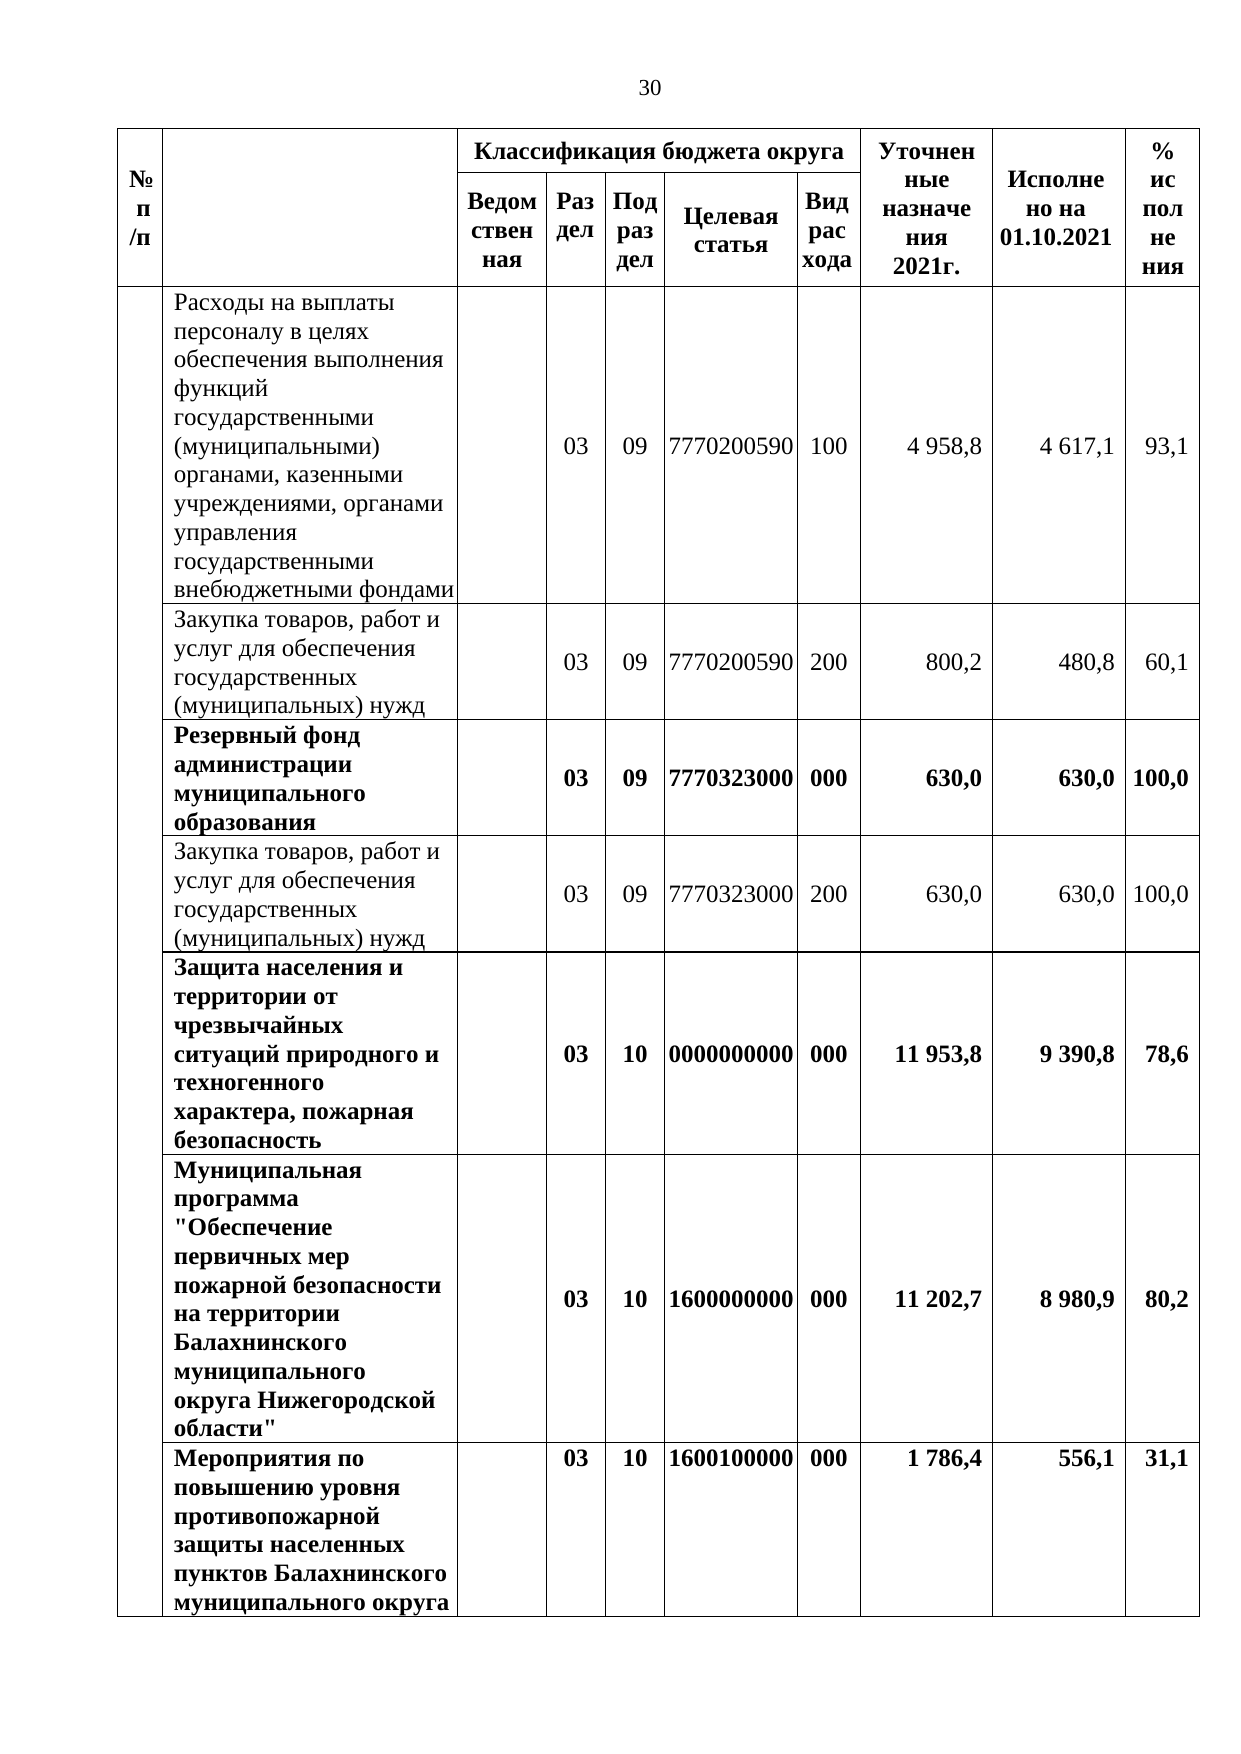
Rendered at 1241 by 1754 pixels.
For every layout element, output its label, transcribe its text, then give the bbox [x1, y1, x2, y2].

table_cell 7770323000 [665, 720, 797, 835]
table_cell 09 [606, 720, 664, 835]
table_cell 60,1 [1126, 604, 1199, 719]
table_cell 03 [547, 1443, 605, 1616]
table_cell Муниципальная программа "Обеспечение первичных мер пожарной безопасности на территории Балахнинского муниципального округа Нижегородской области" [163, 1155, 457, 1442]
table_cell 100 [798, 287, 860, 603]
table_header Уточненные назначе ния 2021г. [861, 129, 992, 286]
table_header Классификация бюджета округа [458, 129, 860, 172]
table_cell 8 980,9 [993, 1155, 1125, 1442]
table_cell 480,8 [993, 604, 1125, 719]
table_cell 630,0 [861, 720, 992, 835]
table_cell Под раз дел [606, 173, 664, 286]
table_cell 7770323000 [665, 836, 797, 951]
table_cell 1600000000 [665, 1155, 797, 1442]
table_cell 80,2 [1126, 1155, 1199, 1442]
table_cell [458, 953, 546, 1154]
table_cell [458, 836, 546, 951]
table_cell 11 202,7 [861, 1155, 992, 1442]
table_cell 000 [798, 720, 860, 835]
table_cell 03 [547, 720, 605, 835]
table_cell Раз дел [547, 173, 605, 256]
table_cell [458, 604, 546, 719]
table_cell 03 [547, 287, 605, 603]
table_cell Вид рас хода [798, 173, 860, 286]
table_cell 09 [606, 287, 664, 603]
table_cell 000 [798, 953, 860, 1154]
table_cell Расходы на выплаты персоналу в целях обеспечения выполнения функций государственными (муниципальными) органами, казенными учреждениями, органами управления государственными внебюджетными фондами [163, 287, 457, 603]
table_cell 09 [606, 604, 664, 719]
table_cell 10 [606, 1443, 664, 1616]
table_cell Защита населения и территории от чрезвычайных ситуаций природного и техногенного характера, пожарная безопасность [163, 953, 457, 1154]
table_cell 800,2 [861, 604, 992, 719]
table_cell 000 [798, 1443, 860, 1616]
table_cell 100,0 [1126, 720, 1199, 835]
table_cell Закупка товаров, работ и услуг для обеспечения государственных (муниципальных) нужд [163, 836, 457, 951]
table_cell 630,0 [993, 836, 1125, 951]
table_cell [458, 1443, 546, 1616]
table_cell [458, 1155, 546, 1442]
table_cell 556,1 [993, 1443, 1125, 1616]
table_cell 000 [798, 1155, 860, 1442]
table_header % ис полне ния [1126, 129, 1199, 286]
table_cell 93,1 [1126, 287, 1199, 603]
table_cell Целевая статья [665, 173, 797, 286]
table_cell [458, 720, 546, 835]
table_cell 03 [547, 953, 605, 1154]
table_header [163, 129, 457, 286]
table_cell 1 786,4 [861, 1443, 992, 1616]
table_cell 9 390,8 [993, 953, 1125, 1154]
table_header № п/п [118, 129, 162, 286]
table_cell Закупка товаров, работ и услуг для обеспечения государственных (муниципальных) нужд [163, 604, 457, 719]
table_cell 7770200590 [665, 604, 797, 719]
table_header Исполне но на 01.10.2021 [993, 129, 1125, 286]
table_cell 200 [798, 836, 860, 951]
table_cell 4 617,1 [993, 287, 1125, 603]
table_cell Мероприятия по повышению уровня противопожарной защиты населенных пунктов Балахнинского муниципального округа [163, 1443, 457, 1616]
table_cell 100,0 [1126, 836, 1199, 951]
table_cell 31,1 [1126, 1443, 1199, 1616]
table_cell 11 953,8 [861, 953, 992, 1154]
table_cell 630,0 [993, 720, 1125, 835]
table_cell 1600100000 [665, 1443, 797, 1616]
table_cell 10 [606, 1155, 664, 1442]
table_cell 4 958,8 [861, 287, 992, 603]
table_cell 200 [798, 604, 860, 719]
table_cell [547, 256, 605, 286]
table_cell [458, 287, 546, 603]
table_cell 03 [547, 836, 605, 951]
table_cell Ведом ствен ная [458, 173, 546, 286]
table_cell 09 [606, 836, 664, 951]
table_cell 0000000000 [665, 953, 797, 1154]
table_cell 03 [547, 1155, 605, 1442]
table_cell Резервный фонд администрации муниципального образования [163, 720, 457, 835]
table_cell 7770200590 [665, 287, 797, 603]
table_cell 78,6 [1126, 953, 1199, 1154]
table_cell 630,0 [861, 836, 992, 951]
table_cell 03 [547, 604, 605, 719]
table_cell 10 [606, 953, 664, 1154]
